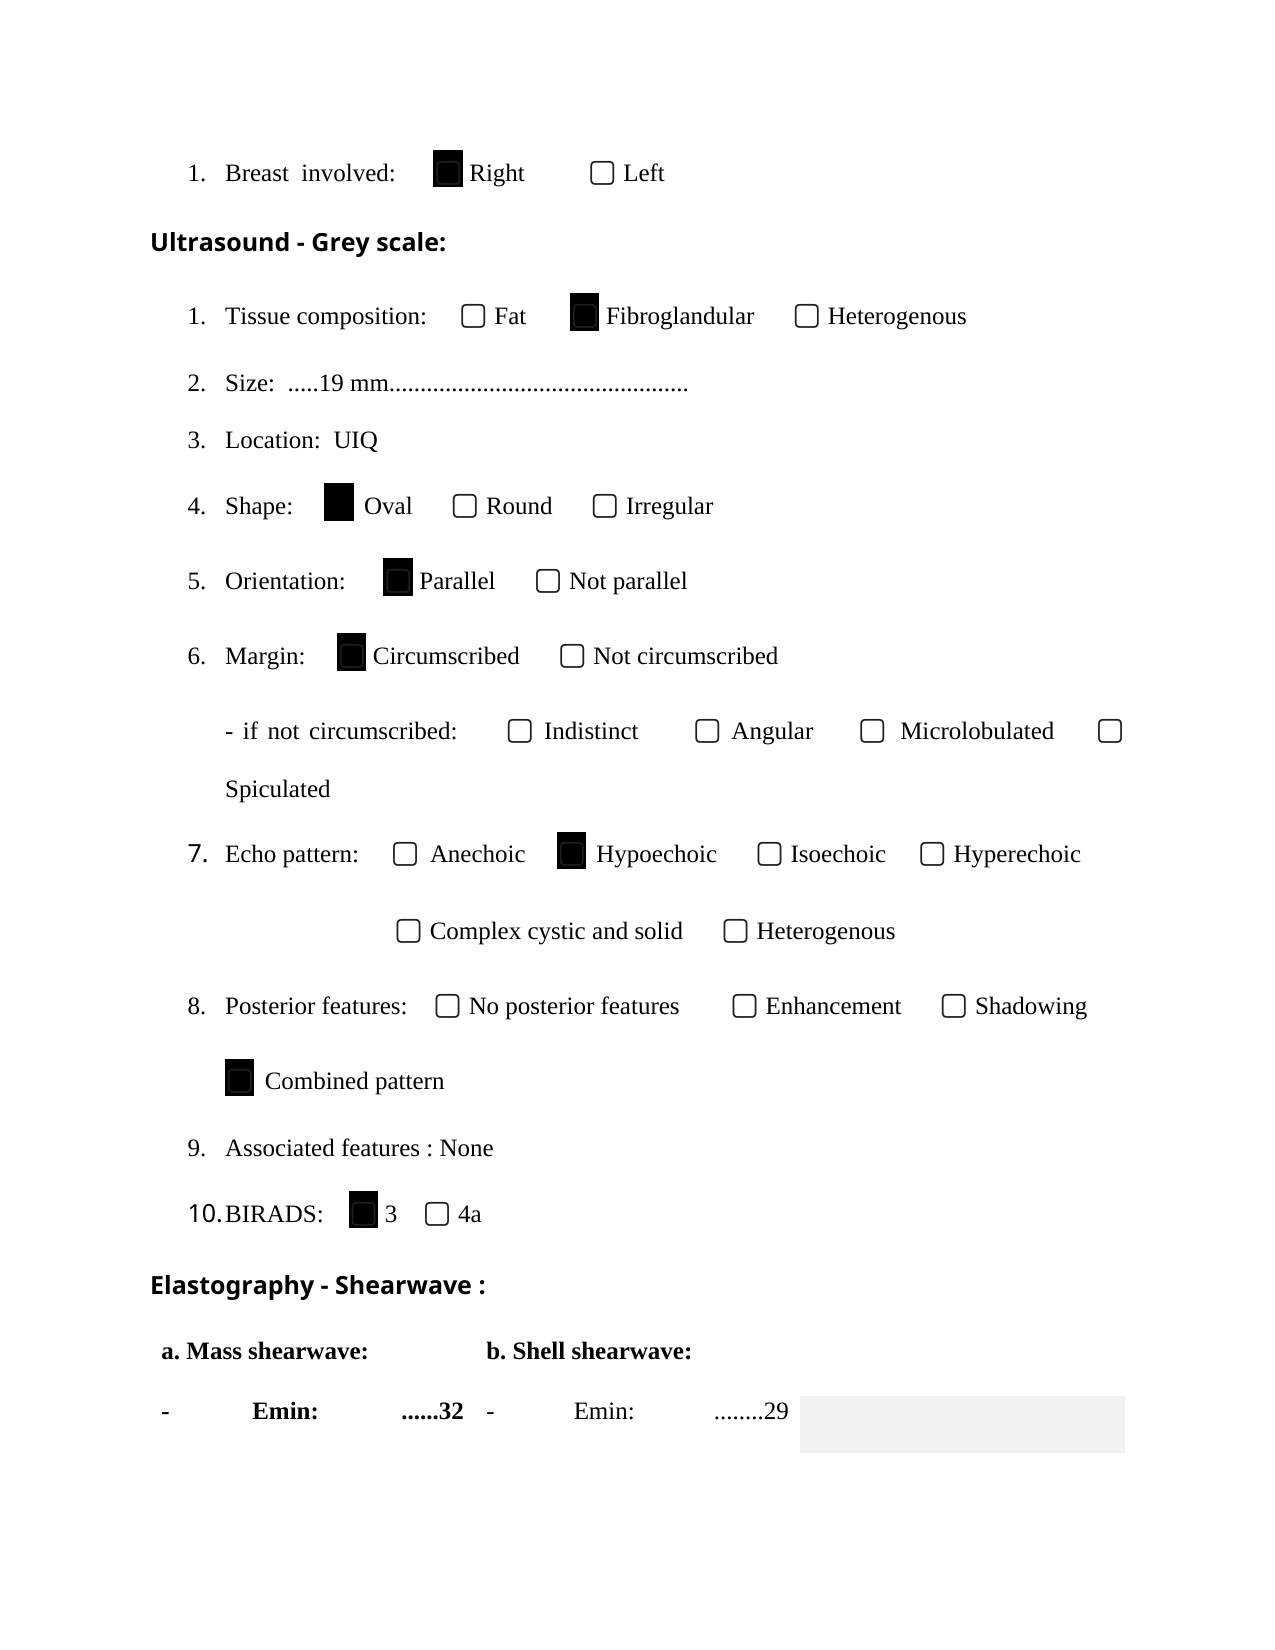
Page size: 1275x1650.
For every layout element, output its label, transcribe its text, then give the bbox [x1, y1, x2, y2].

list Breast involved: ▢ Right ▢ Left [187, 150, 433, 187]
list Echo pattern: ▢ Anechoic ▢ Hypoechoic ▢ Isoechoic ▢ Hyperechoic [187, 832, 1125, 870]
list Tissue composition: ▢ Fat ▢ Fibroglandular ▢ Heterogenous [187, 293, 458, 331]
list Shape: ▢ Oval ▢ Round ▢ Irregular [479, 483, 590, 521]
list Orientation: ▢ Parallel ▢ Not parallel [413, 558, 533, 596]
list Tissue composition: ▢ Fat ▢ Fibroglandular ▢ Heterogenous [599, 293, 792, 331]
text ▢ Complex cystic and solid ▢ Heterogenous [225, 908, 1125, 946]
list Shape: ▢ Oval ▢ Round ▢ Irregular [187, 483, 324, 521]
list BIRADS: ▢ 3 ▢ 4a [187, 1191, 1125, 1229]
table_cell [800, 1396, 1125, 1453]
list Shape: ▢ Oval ▢ Round ▢ Irregular [619, 483, 1125, 521]
list Associated features : None [187, 1133, 1125, 1162]
list Margin: ▢ Circumscribed ▢ Not circumscribed [587, 633, 1125, 671]
table_header a. Mass shearwave: [150, 1336, 475, 1396]
text Ultrasound - Grey scale: [150, 225, 1125, 259]
text - if not circumscribed: ▢ Indistinct ▢ Angular ▢ Microlobulated ▢ Spiculated [225, 708, 1125, 803]
list Margin: ▢ Circumscribed ▢ Not circumscribed [187, 633, 337, 671]
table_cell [475, 1396, 800, 1453]
list Breast involved: ▢ Right ▢ Left [617, 150, 1125, 187]
table_header b. Shell shearwave: [475, 1336, 800, 1396]
text Elastography - Shearwave : [150, 1268, 1125, 1302]
list Shape: ▢ Oval ▢ Round ▢ Irregular [364, 483, 450, 521]
list Breast involved: ▢ Right ▢ Left [463, 150, 587, 187]
list Size: .....19 mm................................................ [187, 368, 1125, 397]
list Margin: ▢ Circumscribed ▢ Not circumscribed [366, 633, 557, 671]
list Tissue composition: ▢ Fat ▢ Fibroglandular ▢ Heterogenous [821, 293, 1125, 331]
list Posterior features: ▢ No posterior features ▢ Enhancement ▢ Shadowing [187, 983, 1125, 1021]
list Location: UIQ [187, 426, 1125, 454]
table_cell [150, 1396, 475, 1453]
list Orientation: ▢ Parallel ▢ Not parallel [563, 558, 1125, 596]
text ▢ Combined pattern [225, 1058, 1125, 1096]
list Orientation: ▢ Parallel ▢ Not parallel [187, 558, 383, 596]
